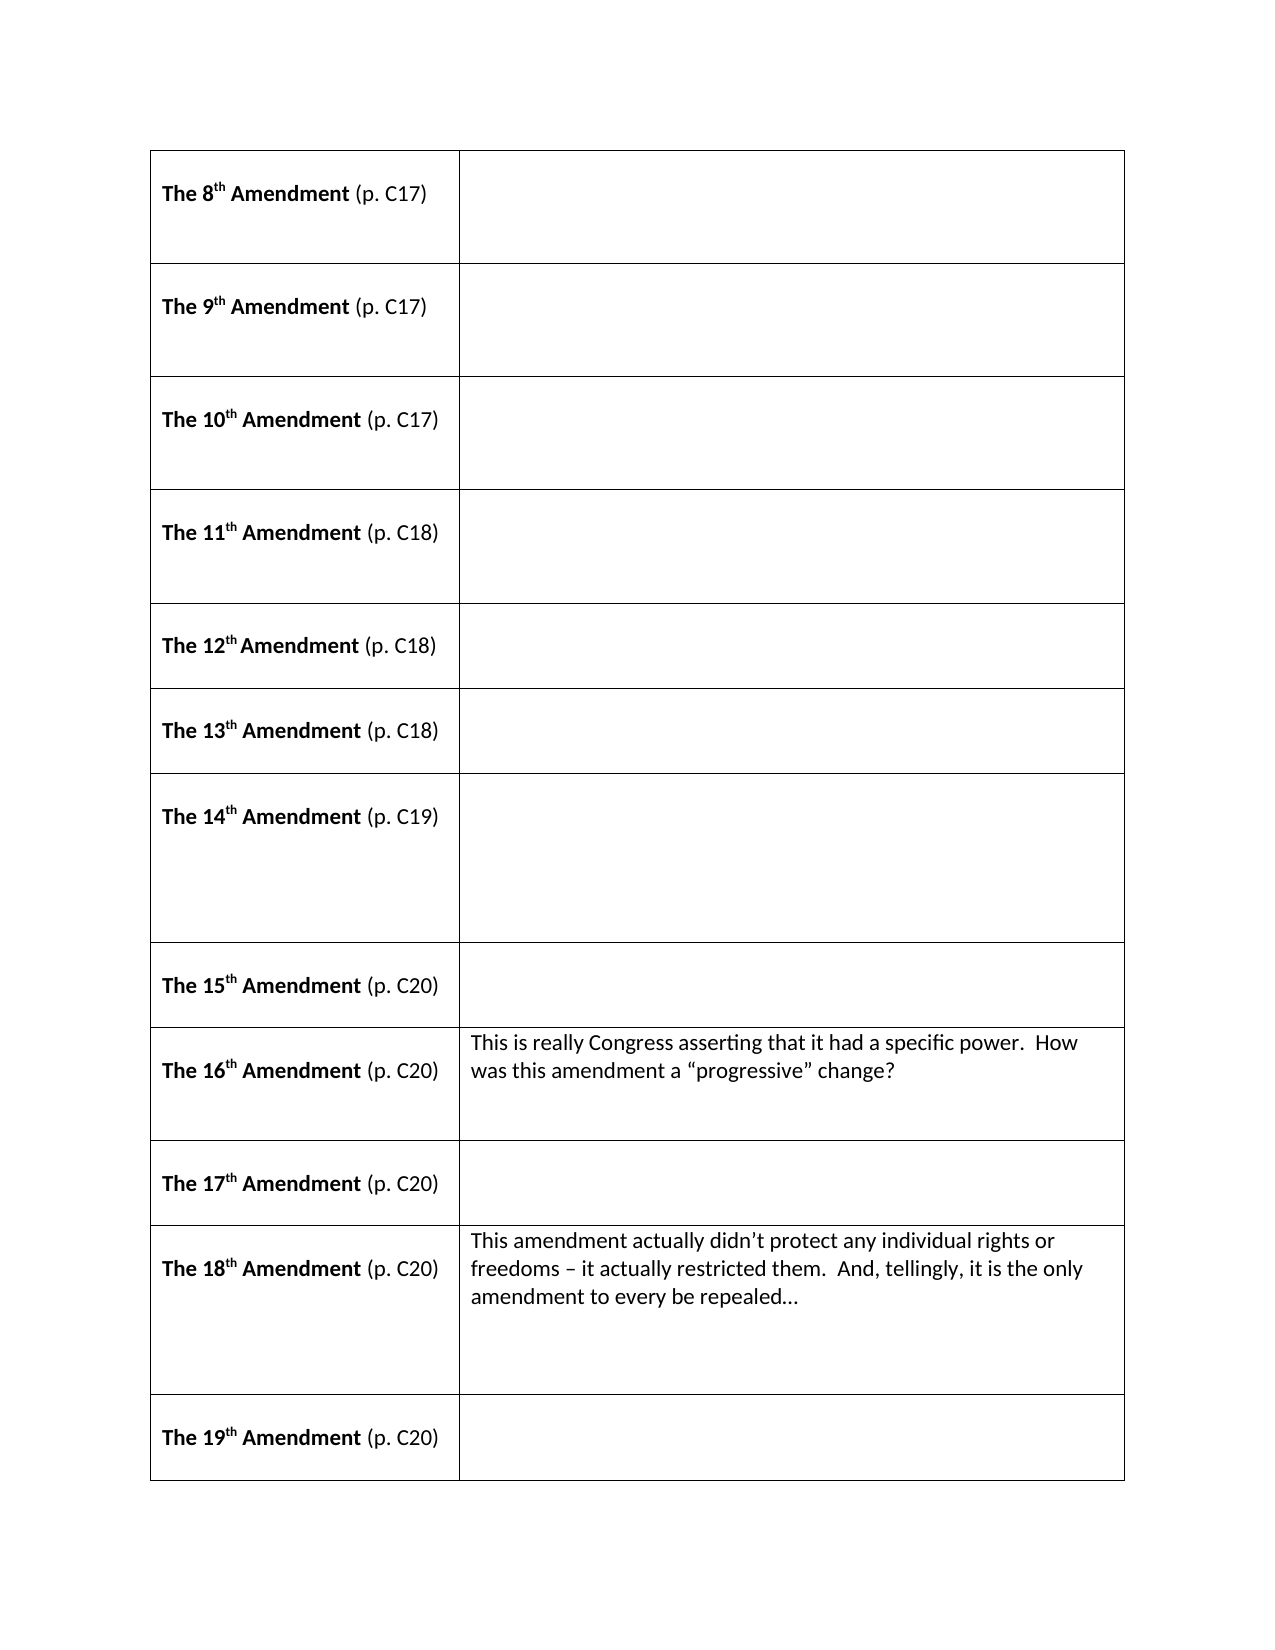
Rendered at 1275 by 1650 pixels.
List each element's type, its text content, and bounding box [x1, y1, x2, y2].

table_cell [460, 774, 1124, 942]
table_cell [460, 1141, 1124, 1225]
table_cell The 11th Amendment (p. C18) [151, 490, 459, 602]
table_cell [460, 151, 1124, 263]
table_cell The 10th Amendment (p. C17) [151, 377, 459, 489]
table_cell [460, 604, 1124, 688]
table_cell [460, 264, 1124, 376]
table_cell The 17th Amendment (p. C20) [151, 1141, 459, 1225]
table_cell The 18th Amendment (p. C20) [151, 1226, 459, 1394]
table_cell [460, 943, 1124, 1027]
table_cell This amendment actually didn’t protect any individual rights or freedoms – it actually restricted them. And, tellingly, it is the only amendment to every be repealed… [460, 1226, 1124, 1394]
table_cell The 15th Amendment (p. C20) [151, 943, 459, 1027]
table_cell [460, 689, 1124, 773]
table_cell The 9th Amendment (p. C17) [151, 264, 459, 376]
table_cell The 8th Amendment (p. C17) [151, 151, 459, 263]
table_cell The 16th Amendment (p. C20) [151, 1028, 459, 1140]
table_cell The 14th Amendment (p. C19) [151, 774, 459, 942]
table_cell The 19th Amendment (p. C20) [151, 1395, 459, 1479]
table_cell [460, 1395, 1124, 1479]
table_cell [460, 377, 1124, 489]
table_cell [460, 490, 1124, 602]
table_cell The 13th Amendment (p. C18) [151, 689, 459, 773]
table_cell The 12th Amendment (p. C18) [151, 604, 459, 688]
table_cell This is really Congress asserting that it had a specific power. How was this amendment a “progressive” change? [460, 1028, 1124, 1140]
